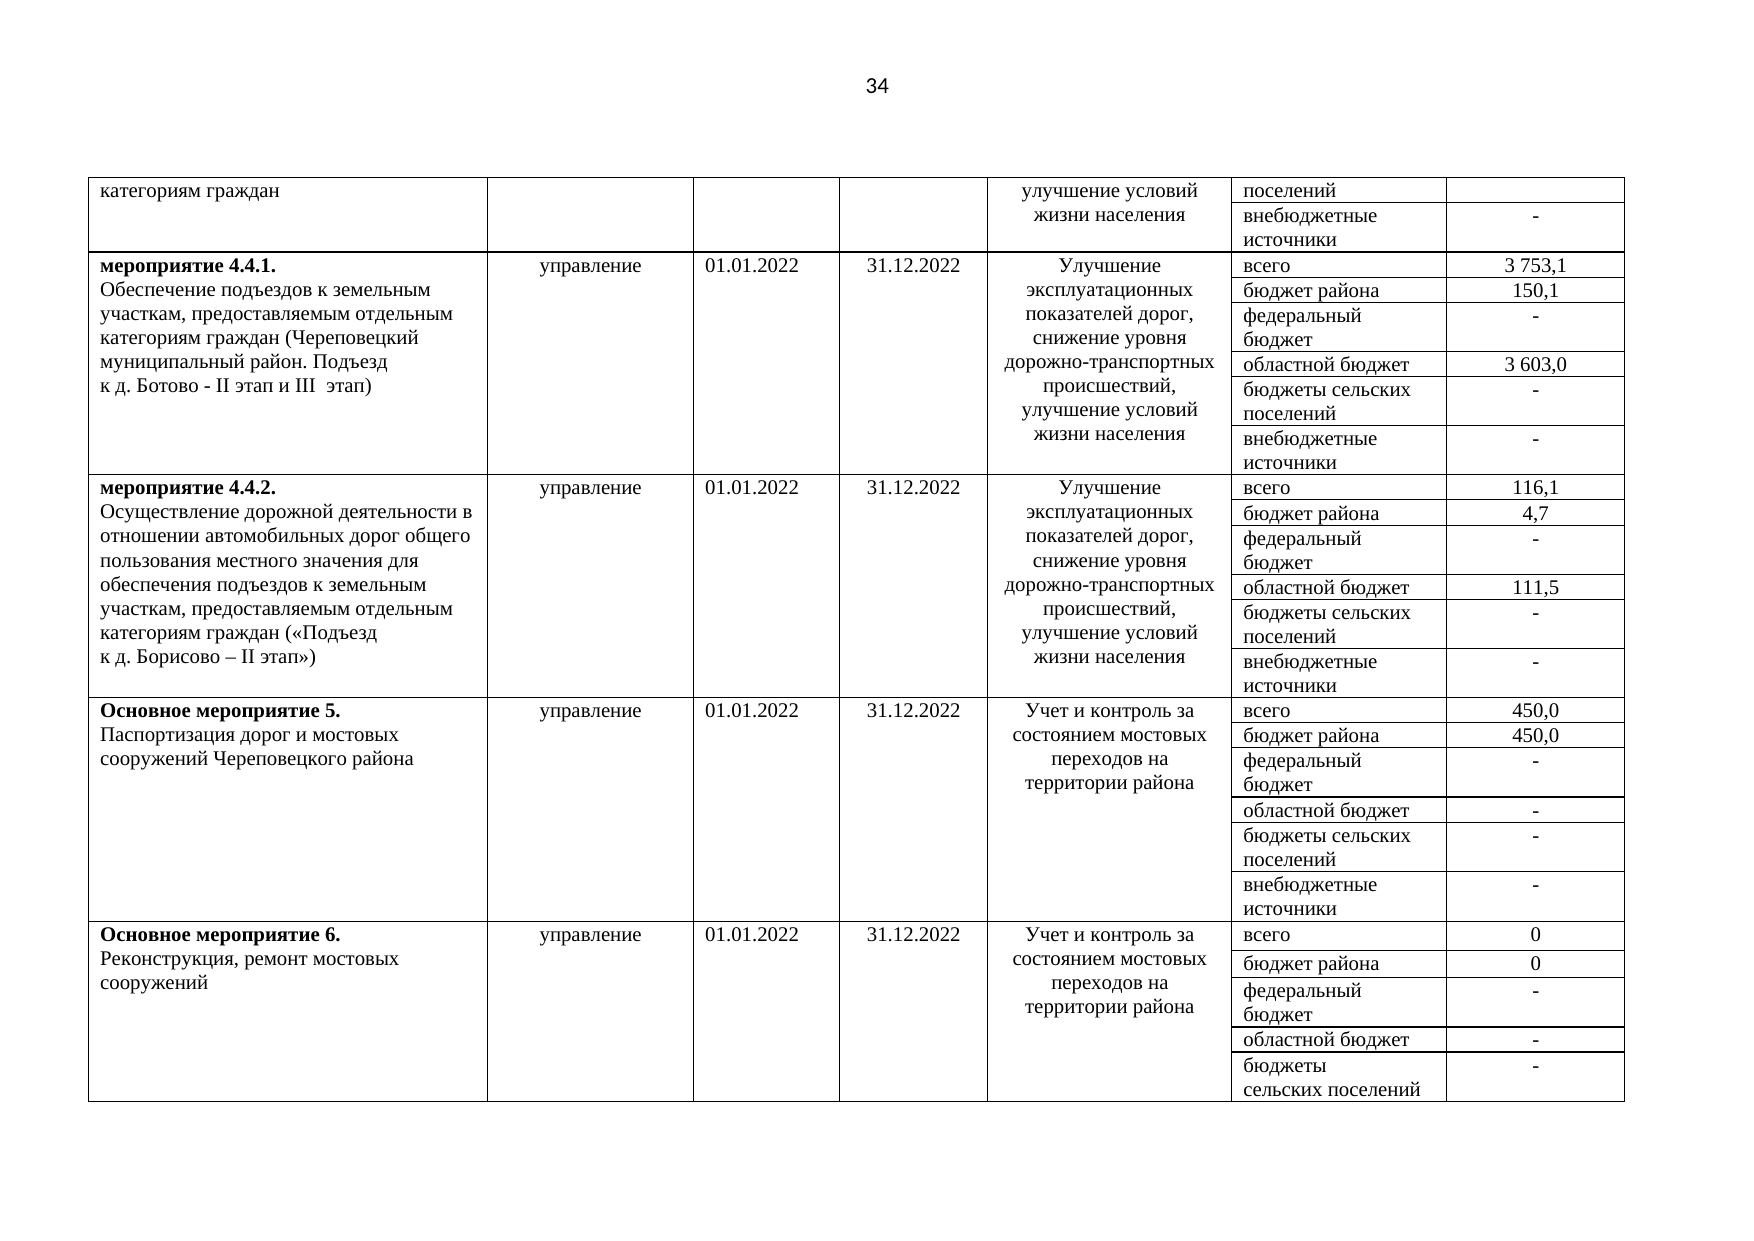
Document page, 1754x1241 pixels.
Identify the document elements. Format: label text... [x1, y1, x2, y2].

table_cell мероприятие 4.4.1. Обеспечение подъездов к земельным участкам, предоставляемым отдельным категориям граждан (Череповецкий муниципальный район. Подъезд к д. Ботово - II этап и III этап) [89, 253, 487, 474]
table_cell 116,1 [1447, 475, 1624, 499]
table_cell 01.01.2022 [694, 475, 839, 697]
table_cell 450,0 [1447, 723, 1624, 747]
table_cell 0 [1447, 922, 1624, 950]
table_cell 111,5 [1447, 575, 1624, 599]
table_cell всего [1232, 698, 1446, 722]
table_cell областной бюджет [1232, 1028, 1446, 1051]
table_cell 4,7 [1447, 500, 1624, 524]
table_cell 31.12.2022 [840, 475, 987, 697]
table_cell федеральный бюджет [1232, 526, 1446, 574]
table_cell 3 753,1 [1447, 253, 1624, 277]
table_cell - [1447, 203, 1624, 251]
table_cell - [1447, 748, 1624, 796]
table_cell областной бюджет [1232, 352, 1446, 376]
table_cell - [1447, 872, 1624, 921]
table_cell управление [488, 475, 693, 697]
table_cell внебюджетные источники [1232, 872, 1446, 921]
table_cell 450,0 [1447, 698, 1624, 722]
table_cell внебюджетные источники [1232, 426, 1446, 474]
table_cell федеральный бюджет [1232, 748, 1446, 796]
table_cell - [1447, 303, 1624, 351]
table_cell 31.12.2022 [840, 698, 987, 921]
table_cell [988, 253, 1231, 474]
table_cell федеральный бюджет [1232, 978, 1446, 1026]
table_cell - [1447, 426, 1624, 474]
table_cell всего [1232, 253, 1446, 277]
table_cell - [1447, 600, 1624, 648]
table_cell управление [488, 698, 693, 921]
table_cell всего [1232, 922, 1446, 950]
table_cell бюджет района [1232, 723, 1446, 747]
table_cell бюджеты сельских поселений [1232, 1053, 1446, 1101]
table_cell - [1447, 526, 1624, 574]
table_cell Учет и контроль за состоянием мостовых переходов на территории района [988, 922, 1231, 1101]
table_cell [1232, 178, 1446, 202]
table_cell - [1447, 823, 1624, 871]
table_cell всего [1232, 475, 1446, 499]
table_cell Основное мероприятие 5. Паспортизация дорог и мостовых сооружений Череповецкого района [89, 698, 487, 921]
table_cell 31.12.2022 [840, 253, 987, 474]
table_cell - [1447, 377, 1624, 425]
table_cell 150,1 [1447, 278, 1624, 302]
table_cell бюджет района [1232, 951, 1446, 977]
table_cell 31.12.2022 [840, 922, 987, 1101]
table_cell - [1447, 1053, 1624, 1101]
table_cell 0 [1447, 951, 1624, 977]
table_cell - [1447, 978, 1624, 1026]
table_cell 01.01.2022 [694, 698, 839, 921]
table_cell внебюджетные источники [1232, 203, 1446, 251]
table_cell Основное мероприятие 6. Реконструкция, ремонт мостовых сооружений [89, 922, 487, 1101]
table_cell мероприятие 4.4.2. Осуществление дорожной деятельности в отношении автомобильных дорог общего пользования местного значения для обеспечения подъездов к земельным участкам, предоставляемым отдельным категориям граждан («Подъезд к д. Борисово – II этап») [89, 475, 487, 697]
table_cell бюджет района [1232, 278, 1446, 302]
table_cell федеральный бюджет [1232, 303, 1446, 351]
table_cell областной бюджет [1232, 798, 1446, 822]
table_cell 01.01.2022 [694, 922, 839, 1101]
table_cell 01.01.2022 [694, 253, 839, 474]
table_cell - [1447, 798, 1624, 822]
table_cell 3 603,0 [1447, 352, 1624, 376]
table_cell - [1447, 1028, 1624, 1051]
table_cell управление [488, 253, 693, 474]
table_cell управление [488, 922, 693, 1101]
table_cell - [1447, 178, 1624, 202]
table_cell Учет и контроль за состоянием мостовых переходов на территории района [988, 698, 1231, 921]
table_cell бюджеты сельских поселений [1232, 600, 1446, 648]
table_cell областной бюджет [1232, 575, 1446, 599]
table_cell бюджеты сельских поселений [1232, 377, 1446, 425]
table_cell Улучшение эксплуатационных показателей дорог, снижение уровня дорожно-транспортных происшествий, улучшение условий жизни населения [988, 475, 1231, 697]
table_cell - [1447, 649, 1624, 697]
table_cell внебюджетные источники [1232, 649, 1446, 697]
table_cell бюджеты сельских поселений [1232, 823, 1446, 871]
table_cell бюджет района [1232, 500, 1446, 524]
